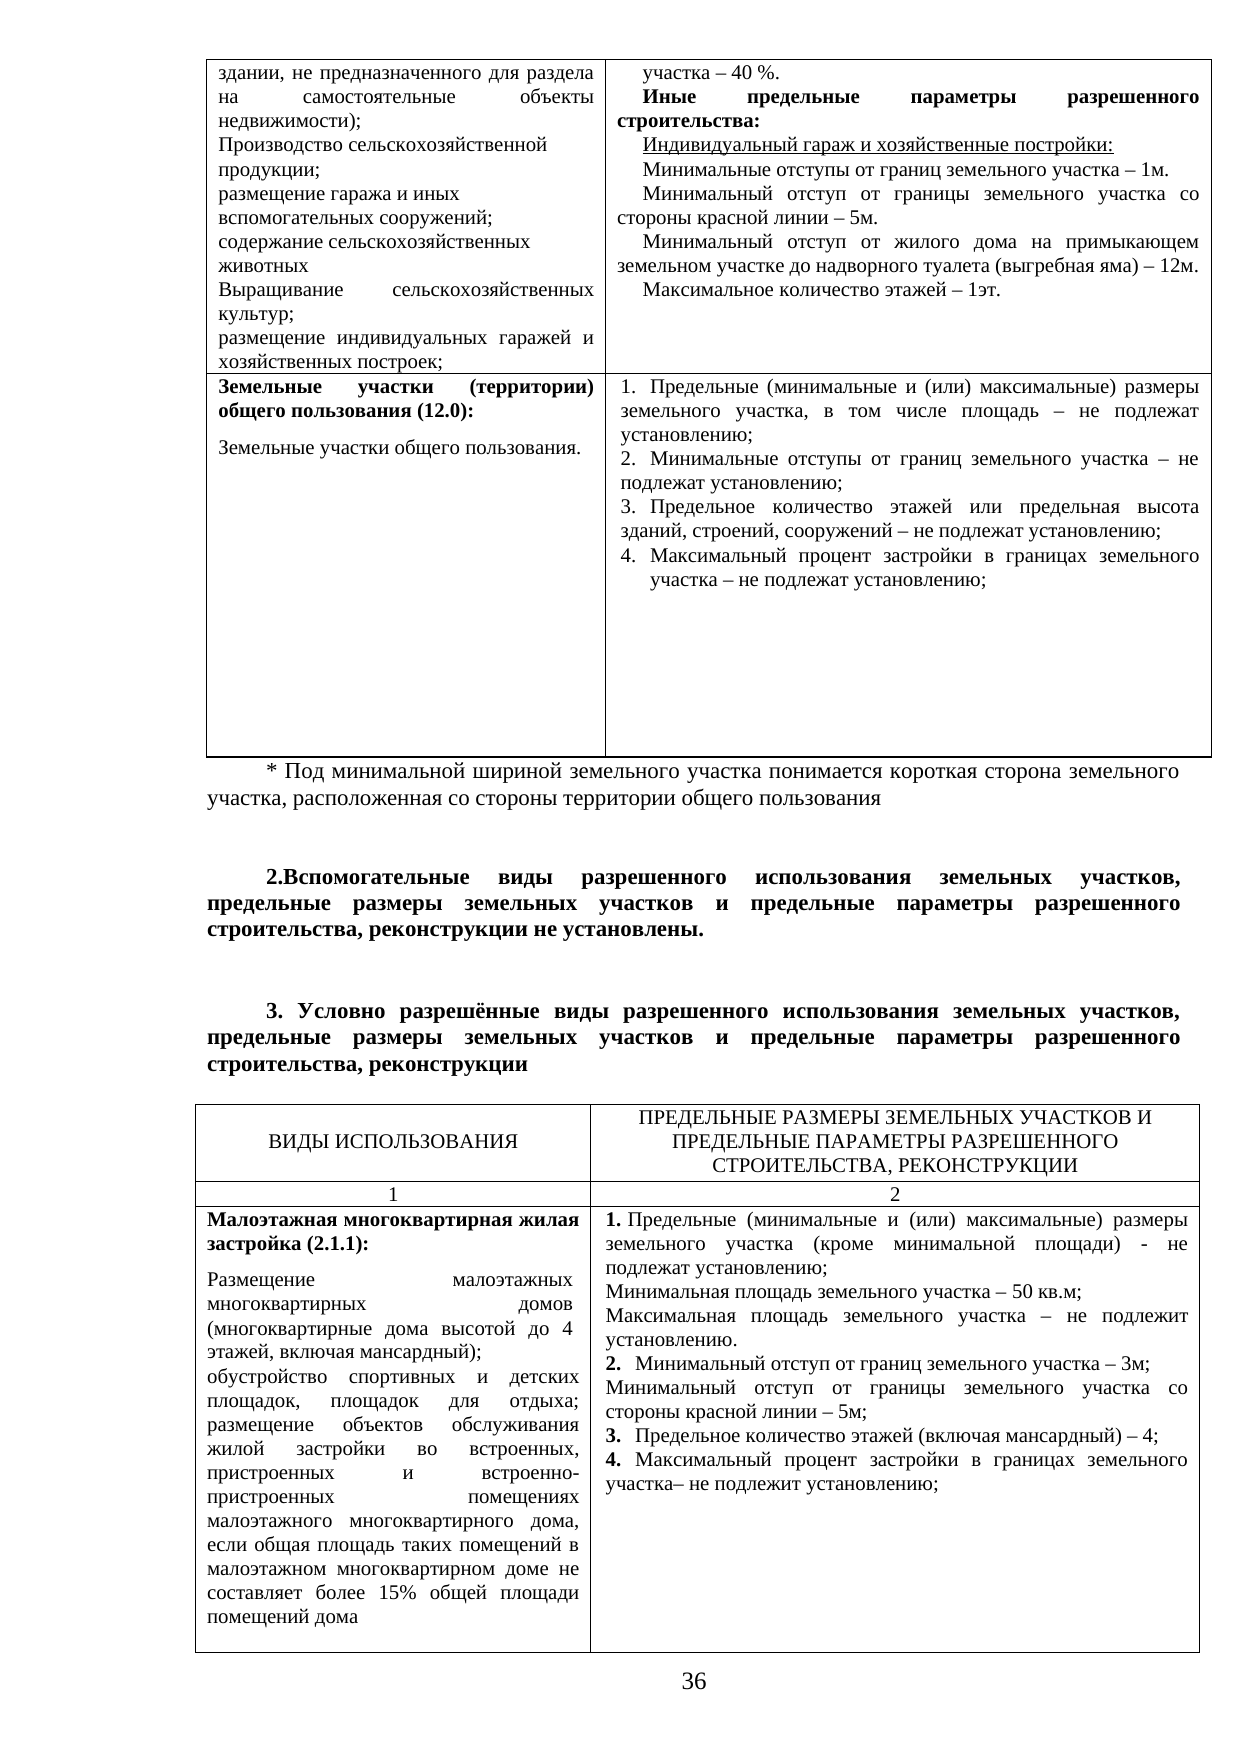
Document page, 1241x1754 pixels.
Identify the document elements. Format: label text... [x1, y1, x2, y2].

table_cell Земельные участки (территории) общего пользования (12.0): Земельные участки общего пользования. [207, 374, 605, 756]
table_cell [207, 60, 605, 373]
table_cell 2 [591, 1182, 1199, 1206]
table_cell Малоэтажная многоквартирная жилая застройка (2.1.1): Размещение малоэтажных многоквартирных домов (многоквартирные дома высотой до 4 этажей, включая мансардный); обустройство спортивных и детских площадок, площадок для отдыха; размещение объектов обслуживания жилой застройки во встроенных, пристроенных и встроенно-пристроенных помещениях малоэтажного многоквартирного дома, если общая площадь таких помещений в малоэтажном многоквартирном доме не составляет более 15% общей площади помещений дома [196, 1207, 590, 1652]
text * Под минимальной шириной земельного участка понимается короткая сторона земельного участка, расположенная со стороны территории общего пользования [207, 758, 1181, 810]
table_header ПРЕДЕЛЬНЫЕ РАЗМЕРЫ ЗЕМЕЛЬНЫХ УЧАСТКОВ И ПРЕДЕЛЬНЫЕ ПАРАМЕТРЫ РАЗРЕШЕННОГО СТРОИТЕЛЬСТВА, РЕКОНСТРУКЦИИ [591, 1105, 1199, 1181]
table_header ВИДЫ ИСПОЛЬЗОВАНИЯ [196, 1105, 590, 1181]
table_cell Предельные (минимальные и (или) максимальные) размеры земельного участка, в том числе площадь – не подлежат установлению; Минимальные отступы от границ земельного участка – не подлежат установлению; Предельное количество этажей или предельная высота зданий, строений, сооружений – не подлежат установлению; Максимальный процент застройки в границах земельного участка – не подлежат установлению; [606, 374, 1211, 756]
table_cell Предельные (минимальные и (или) максимальные) размеры земельного участка (кроме минимальной площади) - не подлежат установлению; Минимальная площадь земельного участка – 50 кв.м; Максимальная площадь земельного участка – не подлежит установлению. Минимальный отступ от границ земельного участка – 3м; Минимальный отступ от границы земельного участка со стороны красной линии – 5м; Предельное количество этажей (включая мансардный) – 4; Максимальный процент застройки в границах земельного участка– не подлежит установлению; [591, 1207, 1199, 1652]
table_cell 1 [196, 1182, 590, 1206]
text 2.Вспомогательные виды разрешенного использования земельных участков, предельные размеры земельных участков и предельные параметры разрешенного строительства, реконструкции не установлены. [207, 863, 1181, 942]
text 3. Условно разрешённые виды разрешенного использования земельных участков, предельные размеры земельных участков и предельные параметры разрешенного строительства, реконструкции [207, 997, 1181, 1076]
